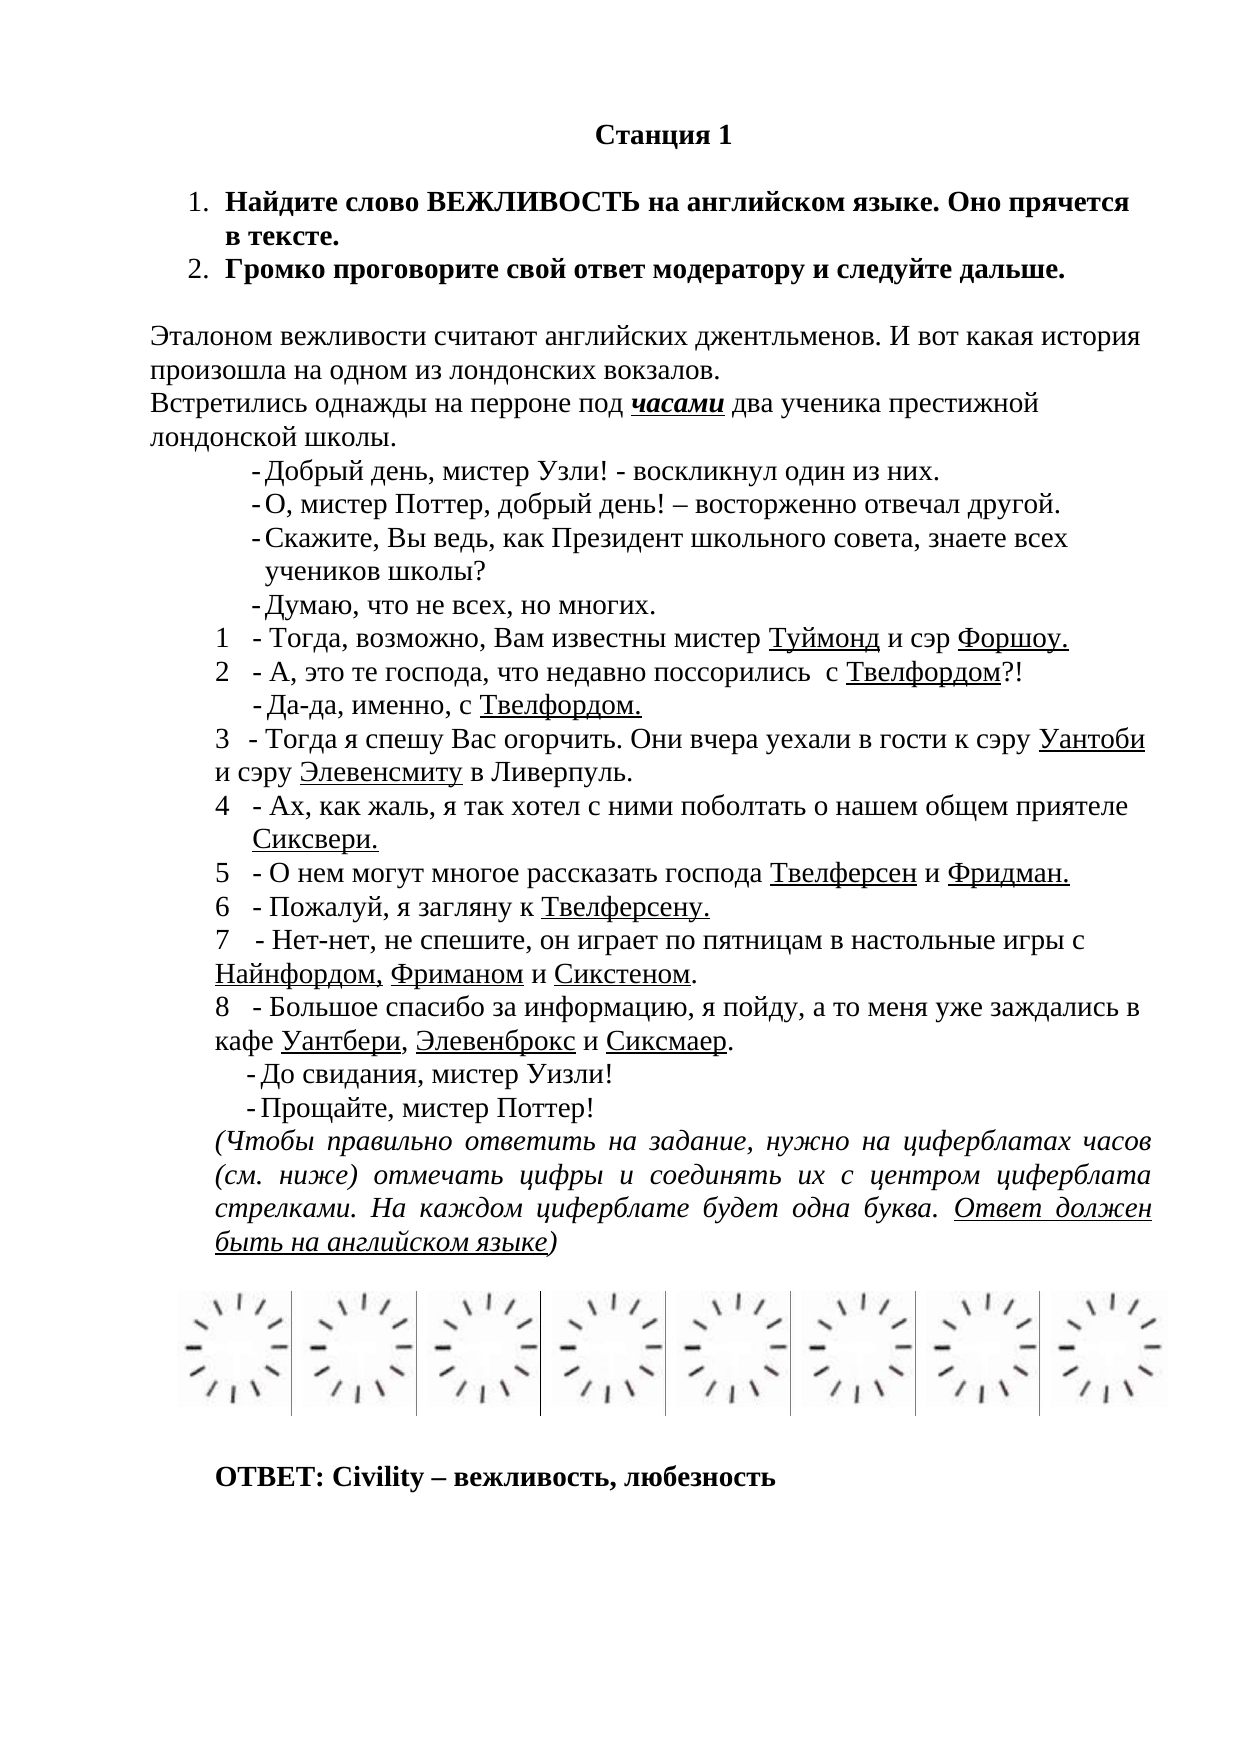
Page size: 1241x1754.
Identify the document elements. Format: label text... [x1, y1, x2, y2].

list - А, это те господа, что недавно поссорились с Твелфордом?! [215, 654, 1152, 687]
text (Чтобы правильно ответить на задание, нужно на циферблатах часов (см. ниже) отмечать цифры и соединять их с центром циферблата стрелками. На каждом циферблате будет одна буква. Ответ должен быть на английском языке) [214, 1123, 1152, 1258]
list - Пожалуй, я загляну к Твелферсену. [215, 889, 1152, 922]
list - Большое спасибо за информацию, я пойду, а то меня уже заждались в кафе Уантбери, Элевенброкс и Сиксмаер. [214, 989, 1152, 1056]
text ОТВЕТ: Civility – вежливость, любезность [214, 1459, 1152, 1492]
text Эталоном вежливости считают английских джентльменов. И вот какая история произошла на одном из лондонских вокзалов. [150, 318, 1150, 386]
list О, мистер Поттер, добрый день! – восторженно отвечал другой. [251, 486, 1152, 520]
list Громко проговорите свой ответ модератору и следуйте дальше. [187, 251, 1152, 285]
list - Тогда я спешу Вас огорчить. Они вчера уехали в гости к сэру Уантоби и сэру Элевенсмиту в Ливерпуль. [214, 721, 1152, 788]
picture [177, 1291, 1169, 1416]
list Скажите, Вы ведь, как Президент школьного совета, знаете всех учеников школы? [251, 520, 1152, 587]
list - Тогда, возможно, Вам известны мистер Туймонд и сэр Форшоу. [215, 620, 1152, 654]
list Да-да, именно, с Твелфордом. [252, 687, 1152, 721]
list - О нем могут многое рассказать господа Твелферсен и Фридман. [215, 855, 1152, 889]
list Найдите слово ВЕЖЛИВОСТЬ на английском языке. Оно прячется в тексте. [187, 184, 1152, 251]
text Станция 1 [177, 117, 1150, 151]
list - Ах, как жаль, я так хотел с ними поболтать о нашем общем приятеле Сиксвери. [215, 788, 1152, 855]
list Добрый день, мистер Узли! - воскликнул один из них. [251, 453, 1152, 486]
list До свидания, мистер Уизли! [246, 1056, 1152, 1090]
list Думаю, что не всех, но многих. [251, 587, 1152, 620]
list Прощайте, мистер Поттер! [246, 1090, 1152, 1123]
list - Нет-нет, не спешите, он играет по пятницам в настольные игры с Найнфордом, Фриманом и Сикстеном. [214, 922, 1152, 989]
text Встретились однажды на перроне под часами два ученика престижной лондонской школы. [150, 386, 1152, 453]
